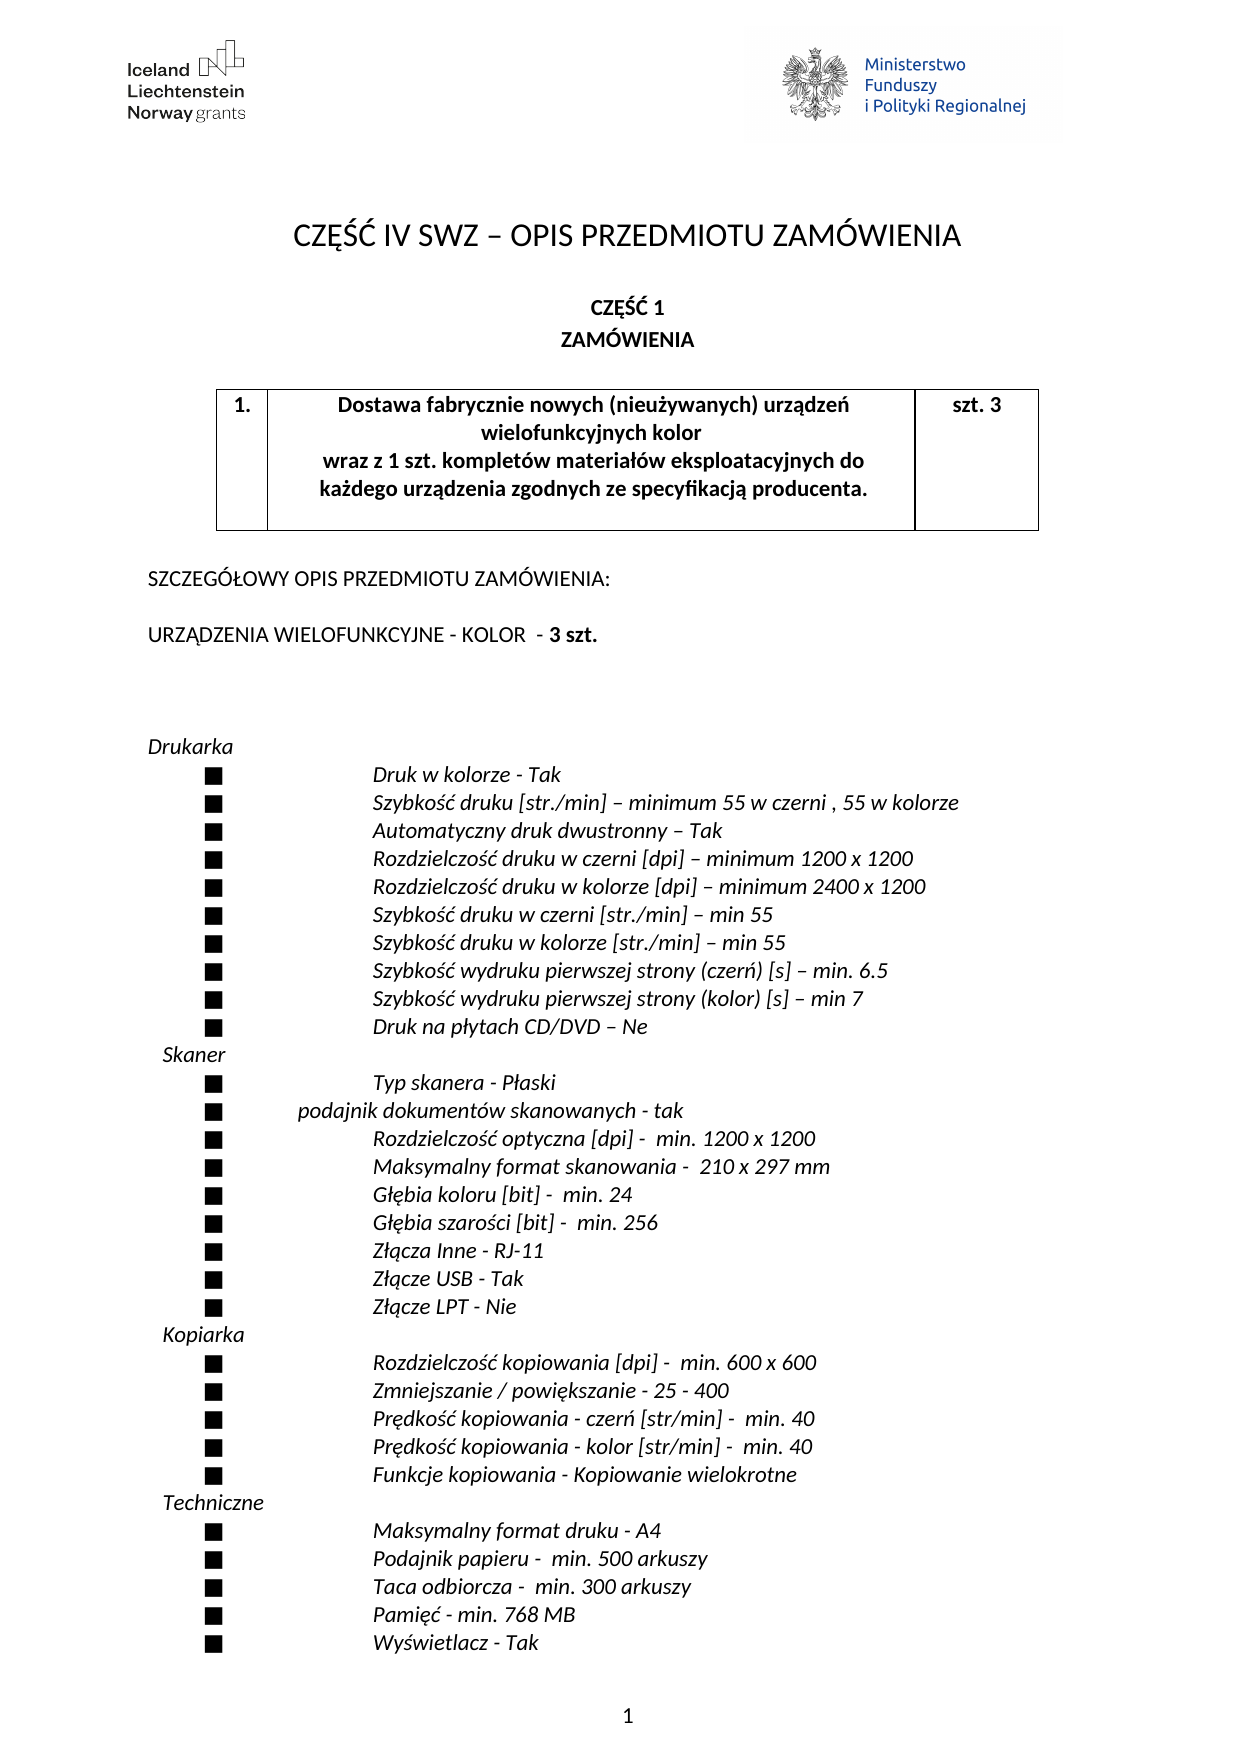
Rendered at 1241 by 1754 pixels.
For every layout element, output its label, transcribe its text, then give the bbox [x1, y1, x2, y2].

text CZĘŚĆ IV SWZ – OPIS PRZEDMIOTU ZAMÓWIENIA [148, 214, 1107, 254]
list Druk na płytach CD/DVD – Ne [203, 1012, 1098, 1040]
list Wyświetlacz - Tak [203, 1628, 1098, 1656]
list Zmniejszanie / powiększanie - 25 - 400 [203, 1376, 1098, 1404]
table_header Dostawa fabrycznie nowych (nieużywanych) urządzeń wielofunkcyjnych kolor wraz z 1 szt. kompletów materiałów eksploatacyjnych do każdego urządzenia zgodnych ze specyfikacją producenta. [268, 390, 914, 530]
list Złącze LPT - Nie [203, 1292, 1098, 1320]
list Prędkość kopiowania - kolor [str/min] - min. 40 [203, 1432, 1098, 1460]
list Rozdzielczość kopiowania [dpi] - min. 600 x 600 [203, 1348, 1098, 1376]
text ZAMÓWIENIA [148, 325, 1107, 353]
text Drukarka [148, 732, 1107, 760]
list Rozdzielczość druku w kolorze [dpi] – minimum 2400 x 1200 [203, 872, 1098, 900]
text Techniczne [162, 1488, 1098, 1516]
list Głębia koloru [bit] - min. 24 [203, 1180, 1098, 1208]
list Złącze USB - Tak [203, 1264, 1098, 1292]
text Skaner [162, 1040, 1098, 1068]
list Szybkość druku w czerni [str./min] – min 55 [203, 900, 1098, 928]
text URZĄDZENIA WIELOFUNKCYJNE - KOLOR - 3 szt. [148, 620, 1107, 648]
list Maksymalny format druku - A4 [203, 1516, 1098, 1544]
list Podajnik papieru - min. 500 arkuszy [203, 1544, 1098, 1572]
list Rozdzielczość druku w czerni [dpi] – minimum 1200 x 1200 [203, 844, 1098, 872]
list Maksymalny format skanowania - 210 x 297 mm [203, 1152, 1098, 1180]
picture [743, 26, 1063, 143]
table_header szt. 3 [916, 390, 1038, 530]
list Szybkość druku [str./min] – minimum 55 w czerni , 55 w kolorze [203, 788, 1098, 816]
text Kopiarka [162, 1320, 1098, 1348]
list Taca odbiorcza - min. 300 arkuszy [203, 1572, 1098, 1600]
list Prędkość kopiowania - czerń [str/min] - min. 40 [203, 1404, 1098, 1432]
list podajnik dokumentów skanowanych - tak [203, 1096, 1098, 1124]
list Druk w kolorze - Tak [203, 760, 1098, 788]
list Szybkość wydruku pierwszej strony (czerń) [s] – min. 6.5 [203, 956, 1098, 984]
list Szybkość druku w kolorze [str./min] – min 55 [203, 928, 1098, 956]
list Pamięć - min. 768 MB [203, 1600, 1098, 1628]
list Funkcje kopiowania - Kopiowanie wielokrotne [203, 1460, 1098, 1488]
list Złącza Inne - RJ-11 [203, 1236, 1098, 1264]
picture [127, 40, 246, 123]
list Głębia szarości [bit] - min. 256 [203, 1208, 1098, 1236]
text CZĘŚĆ 1 [148, 293, 1107, 321]
list Rozdzielczość optyczna [dpi] - min. 1200 x 1200 [203, 1124, 1098, 1152]
list Typ skanera - Płaski [203, 1068, 1098, 1096]
text SZCZEGÓŁOWY OPIS PRZEDMIOTU ZAMÓWIENIA: [148, 564, 1107, 592]
table_header 1. [217, 390, 267, 530]
list Automatyczny druk dwustronny – Tak [203, 816, 1098, 844]
list Szybkość wydruku pierwszej strony (kolor) [s] – min 7 [203, 984, 1098, 1012]
